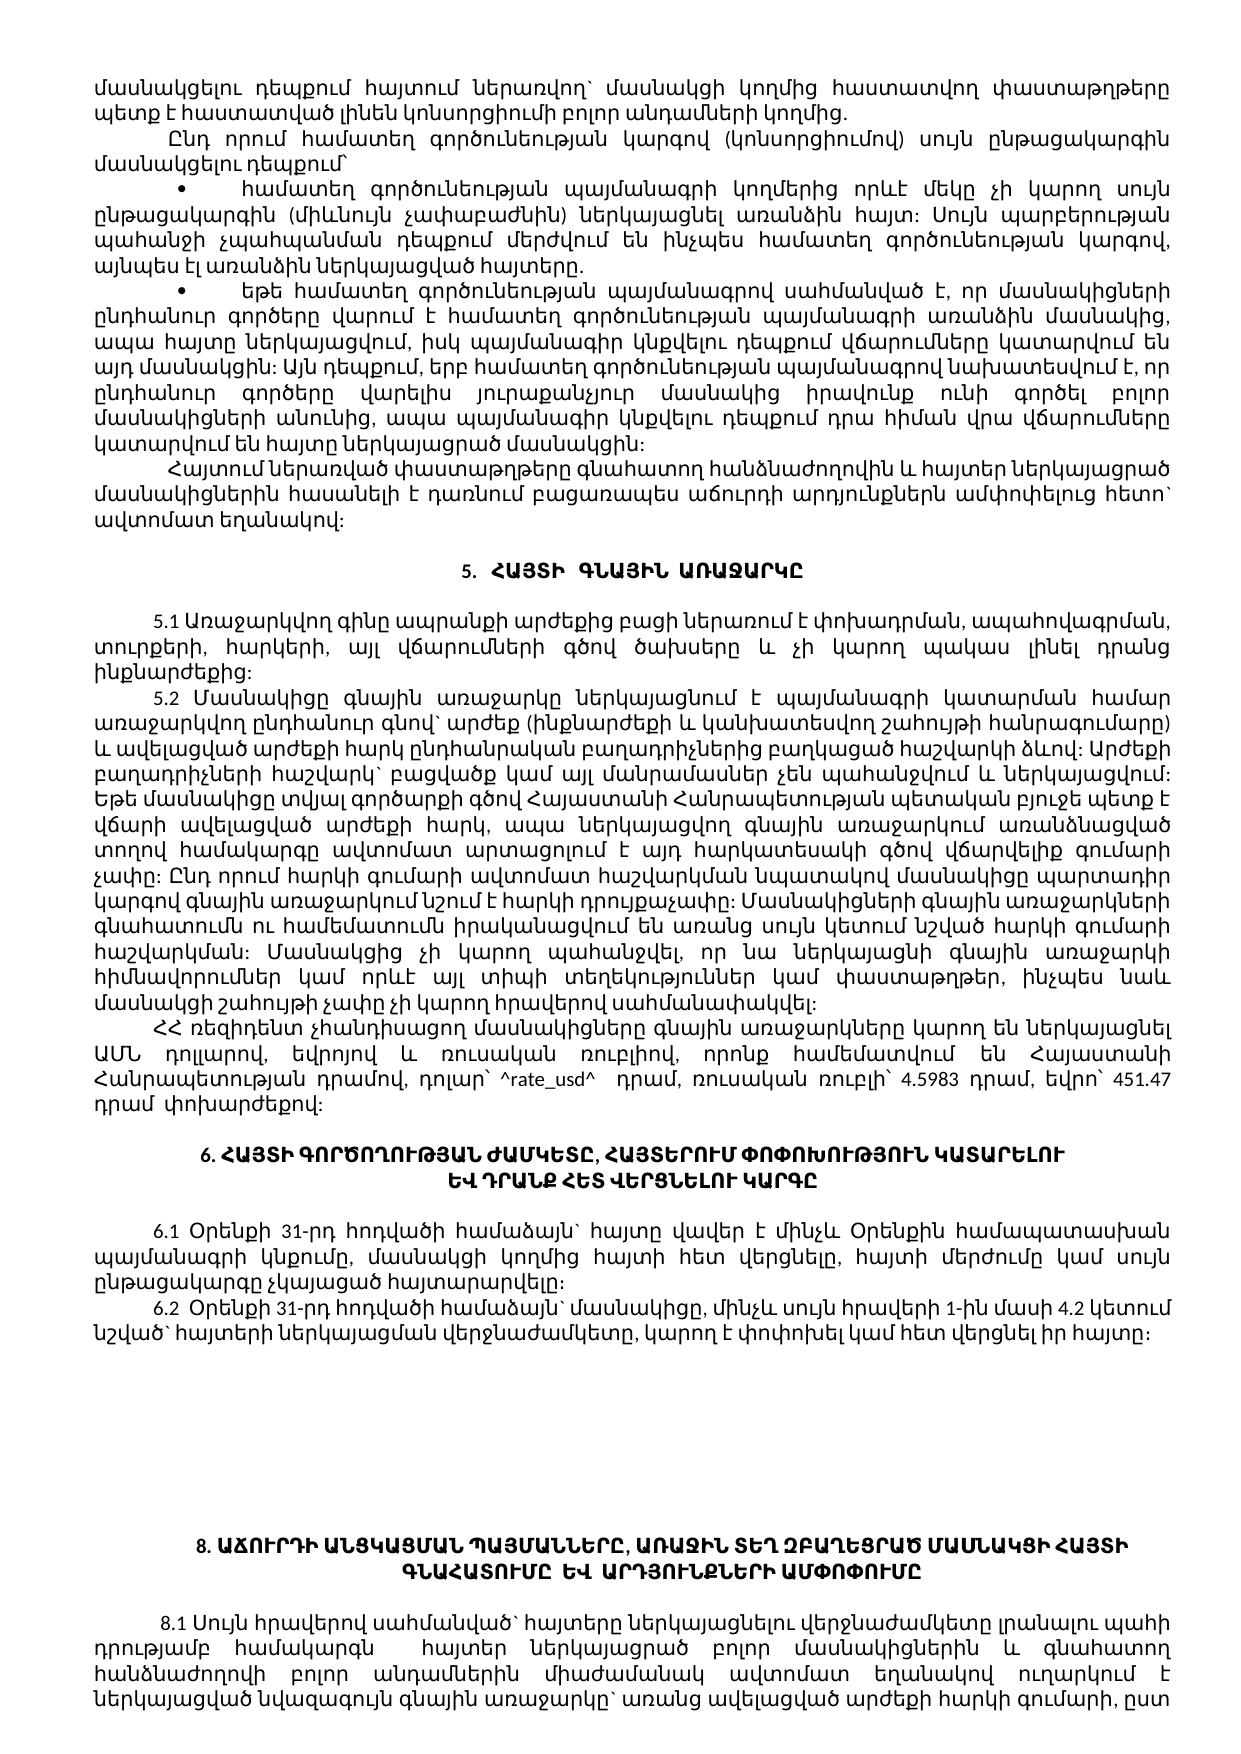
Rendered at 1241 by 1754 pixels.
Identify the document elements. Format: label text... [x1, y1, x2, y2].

text 8. ԱՃՈՒՐԴԻ ԱՆՑԿԱՑՄԱՆ ՊԱՅՄԱՆՆԵՐԸ, ԱՌԱՋԻՆ ՏԵՂ ԶԲԱՂԵՑՐԱԾ ՄԱՍՆԱԿՑԻ ՀԱՅՏԻ [94, 1534, 1171, 1559]
text ԳՆԱՀԱՏՈՒՄԸ ԵՎ ԱՐԴՅՈՒՆՔՆԵՐԻ ԱՄՓՈՓՈՒՄԸ [94, 1559, 1171, 1584]
text 6.1 Օրենքի 31-րդ հոդվածի համաձայն` հայտը վավեր է մինչև Օրենքին համապատասխան պայմանագրի կնքումը, մասնակցի կողմից հայտի հետ վերցնելը, հայտի մերժումը կամ սույն ընթացակարգը չկայացած հայտարարվելը։ [94, 1219, 1171, 1295]
text Հայտում ներառված փաստաթղթերը գնահատող հանձնաժողովին և հայտեր ներկայացրած մասնակիցներին հասանելի է դառնում բացառապես աճուրդի արդյունքներն ամփոփելուց հետո` ավտոմատ եղանակով: [94, 456, 1171, 532]
list եթե համատեղ գործունեության պայմանագրով սահմանված է, որ մասնակիցների ընդհանուր գործերը վարում է համատեղ գործունեության պայմանագրի առանձին մասնակից, ապա հայտը ներկայացվում, իսկ պայմանագիր կնքվելու դեպքում վճարումները կատարվում են այդ մասնակցին: Այն դեպքում, երբ համատեղ գործունեության պայմանագրով նախատեսվում է, որ ընդհանուր գործերը վարելիս յուրաքանչյուր մասնակից իրավունք ունի գործել բոլոր մասնակիցների անունից, ապա պայմանագիր կնքվելու դեպքում դրա հիման վրա վճարումները կատարվում են հայտը ներկայացրած մասնակցին: [94, 278, 1171, 456]
text 6. ՀԱՅՏԻ ԳՈՐԾՈՂՈՒԹՅԱՆ ԺԱՄԿԵՏԸ, ՀԱՅՏԵՐՈՒՄ ՓՈՓՈԽՈՒԹՅՈՒՆ ԿԱՏԱՐԵԼՈՒ [94, 1142, 1171, 1168]
text 5.2 Մասնակիցը գնային առաջարկը ներկայացնում է պայմանագրի կատարման համար առաջարկվող ընդհանուր գնով` արժեք (ինքնարժեքի և կանխատեսվող շահույթի հանրագումարը) և ավելացված արժեքի հարկ ընդհանրական բաղադրիչներից բաղկացած հաշվարկի ձևով: Արժեքի բաղադրիչների հաշվարկ` բացվածք կամ այլ մանրամասներ չեն պահանջվում և ներկայացվում: Եթե մասնակիցը տվյալ գործարքի գծով Հայաստանի Հանրապետության պետական բյուջե պետք է վճարի ավելացված արժեքի հարկ, ապա ներկայացվող գնային առաջարկում առանձնացված տողով համակարգը ավտոմատ արտացոլում է այդ հարկատեսակի գծով վճարվելիք գումարի չափը: Ընդ որում հարկի գումարի ավտոմատ հաշվարկման նպատակով մասնակիցը պարտադիր կարգով գնային առաջարկում նշում է հարկի դրույքաչափը: Մասնակիցների գնային առաջարկների գնահատումն ու համեմատումն իրականացվում են առանց սույն կետում նշված հարկի գումարի հաշվարկման: Մասնակցից չի կարող պահանջվել, որ նա ներկայացնի գնային առաջարկի հիմնավորումներ կամ որևէ այլ տիպի տեղեկություններ կամ փաստաթղթեր, ինչպես նաև մասնակցի շահույթի չափը չի կարող հրավերով սահմանափակվել: [94, 685, 1171, 1015]
text 5.1 Առաջարկվող գինը ապրանքի արժեքից բացի ներառում է փոխադրման, ապահովագրման, տուրքերի, հարկերի, այլ վճարումների գծով ծախսերը և չի կարող պակաս լինել դրանց ինքնարժեքից: [94, 609, 1171, 685]
text Ընդ որում համատեղ գործունեության կարգով (կոնսորցիումով) սույն ընթացակարգին մասնակցելու դեպքում՝ [94, 126, 1171, 177]
text 5. ՀԱՅՏԻ ԳՆԱՅԻՆ ԱՌԱՋԱՐԿԸ [94, 558, 1171, 583]
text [94, 75, 1171, 126]
text ԵՎ ԴՐԱՆՔ ՀԵՏ ՎԵՐՑՆԵԼՈՒ ԿԱՐԳԸ [94, 1168, 1171, 1193]
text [94, 1610, 1171, 1712]
list համատեղ գործունեության պայմանագրի կողմերից որևէ մեկը չի կարող սույն ընթացակարգին (միևնույն չափաբաժնին) ներկայացնել առանձին հայտ: Սույն պարբերության պահանջի չպահպանման դեպքում մերժվում են ինչպես համատեղ գործունեության կարգով, այնպես էլ առանձին ներկայացված հայտերը. [94, 177, 1171, 278]
text 6.2 Օրենքի 31-րդ հոդվածի համաձայն` մասնակիցը, մինչև սույն հրավերի 1-ին մասի 4.2 կետում նշված` հայտերի ներկայացման վերջնաժամկետը, կարող է փոփոխել կամ հետ վերցնել իր հայտը։ [94, 1295, 1171, 1346]
text ՀՀ ռեզիդենտ չհանդիսացող մասնակիցները գնային առաջարկները կարող են ներկայացնել ԱՄՆ դոլլարով, եվրոյով և ռուսական ռուբլիով, որոնք համեմատվում են Հայաստանի Հանրապետության դրամով, դոլար՝ ^rate_usd^ դրամ, ռուսական ռուբլի՝ 4.5983 դրամ, եվրո՝ 451.47 դրամ փոխարժեքով: [94, 1015, 1171, 1117]
